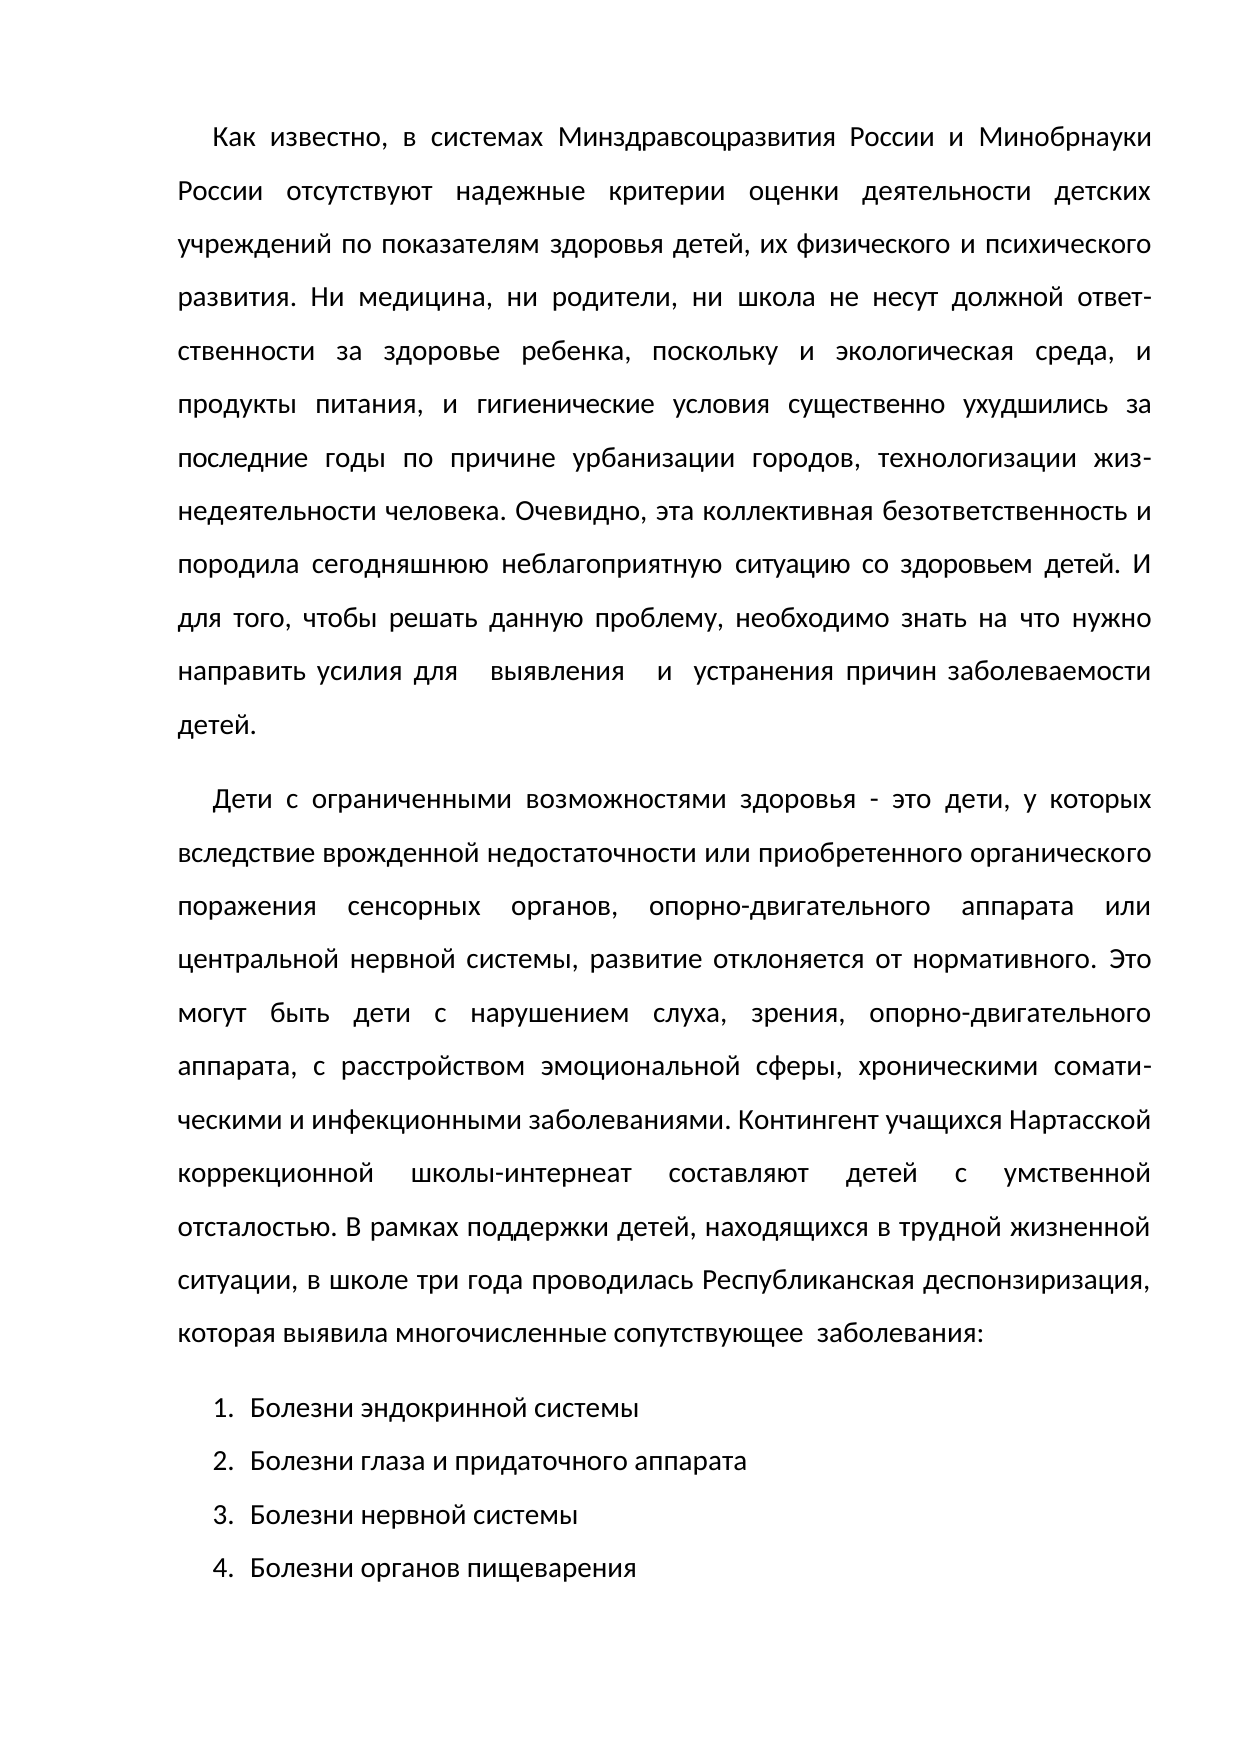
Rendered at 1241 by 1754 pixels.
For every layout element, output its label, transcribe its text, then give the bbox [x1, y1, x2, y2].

list Болезни органов пищеварения [212, 1549, 1152, 1585]
list Болезни эндокринной системы [212, 1389, 1152, 1424]
text Как известно, в системах Минздравсоцразвития России и Минобрнауки России отсутствуют надежные критерии оценки деятельности детских учреждений по показателям здоровья детей, их физического и психического развития. Ни медицина, ни родители, ни школа не несут должной ответственности за здоровье ребенка, поскольку и экологическая среда, и продукты питания, и гигиенические условия существенно ухудшились за последние годы по причине урбанизации городов, технологизации жизнедеятельности человека. Очевидно, эта коллективная безответственность и породила сегодняшнюю неблагоприятную ситуацию со здоровьем детей. И для того, чтобы решать данную проблему, необходимо знать на что нужно направить усилия для выявления и устранения причин заболеваемости детей. [177, 118, 1152, 742]
list Болезни нервной системы [212, 1496, 1152, 1531]
text Дети с ограниченными возможностями здоровья - это дети, у которых вследствие врожденной недостаточности или приобретенного органического поражения сенсорных органов, опорно-двигательного аппарата или центральной нервной системы, развитие отклоняется от нормативного. Это могут быть дети с нарушением слуха, зрения, опорно-двигательного аппарата, с расстройством эмоциональной сферы, хроническими соматическими и инфекционными заболеваниями. Контингент учащихся Нартасской коррекционной школы-интернеат составляют детей с умственной отсталостью. В рамках поддержки детей, находящихся в трудной жизненной ситуации, в школе три года проводилась Республиканская деспонзиризация, которая выявила многочисленные сопутствующее заболевания: [177, 780, 1152, 1350]
list Болезни глаза и придаточного аппарата [212, 1442, 1152, 1478]
